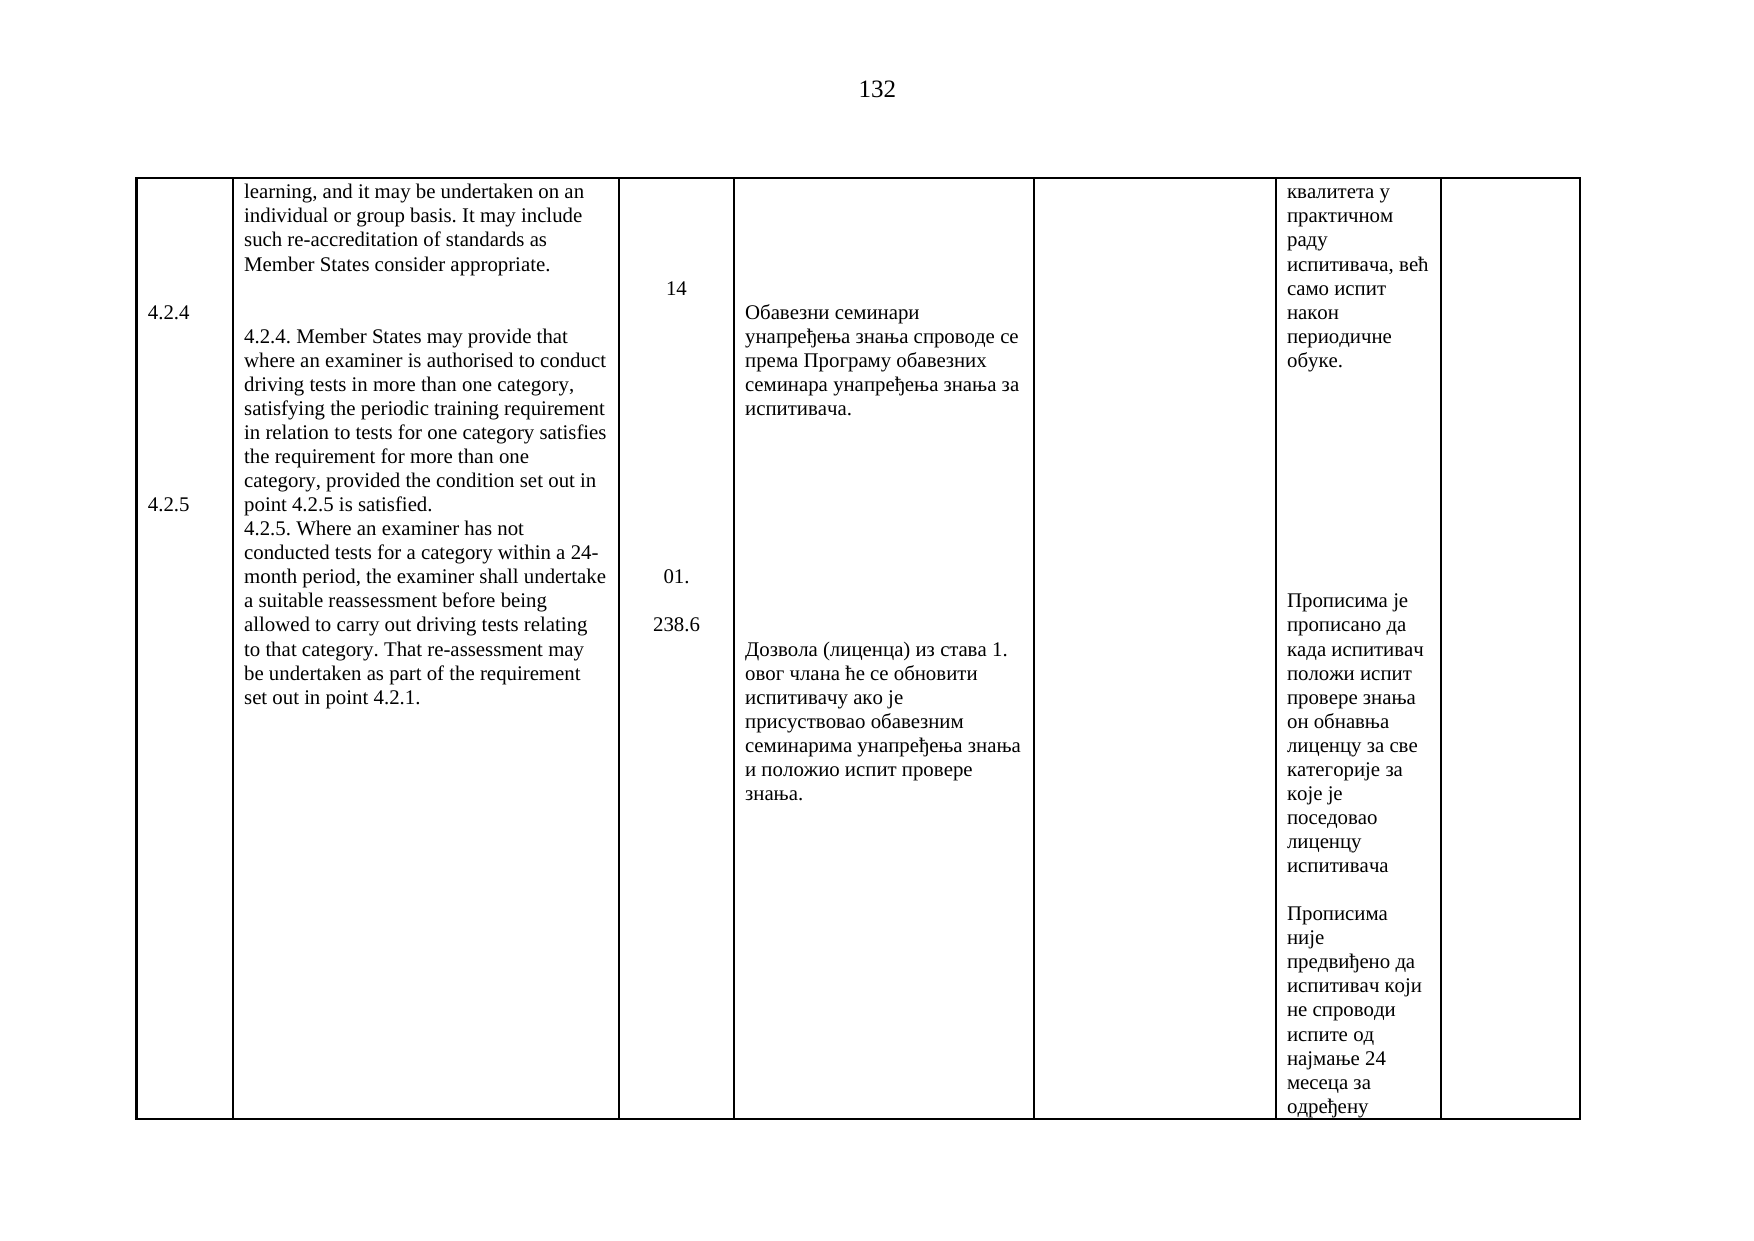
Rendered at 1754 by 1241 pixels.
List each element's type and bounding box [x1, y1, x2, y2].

table_cell [1277, 179, 1440, 1118]
table_cell [1442, 179, 1579, 1118]
table_cell [234, 179, 618, 1118]
table_cell [1035, 179, 1275, 1118]
table_cell [620, 179, 733, 1118]
table_cell [138, 179, 232, 1118]
table_cell [735, 179, 1033, 1118]
